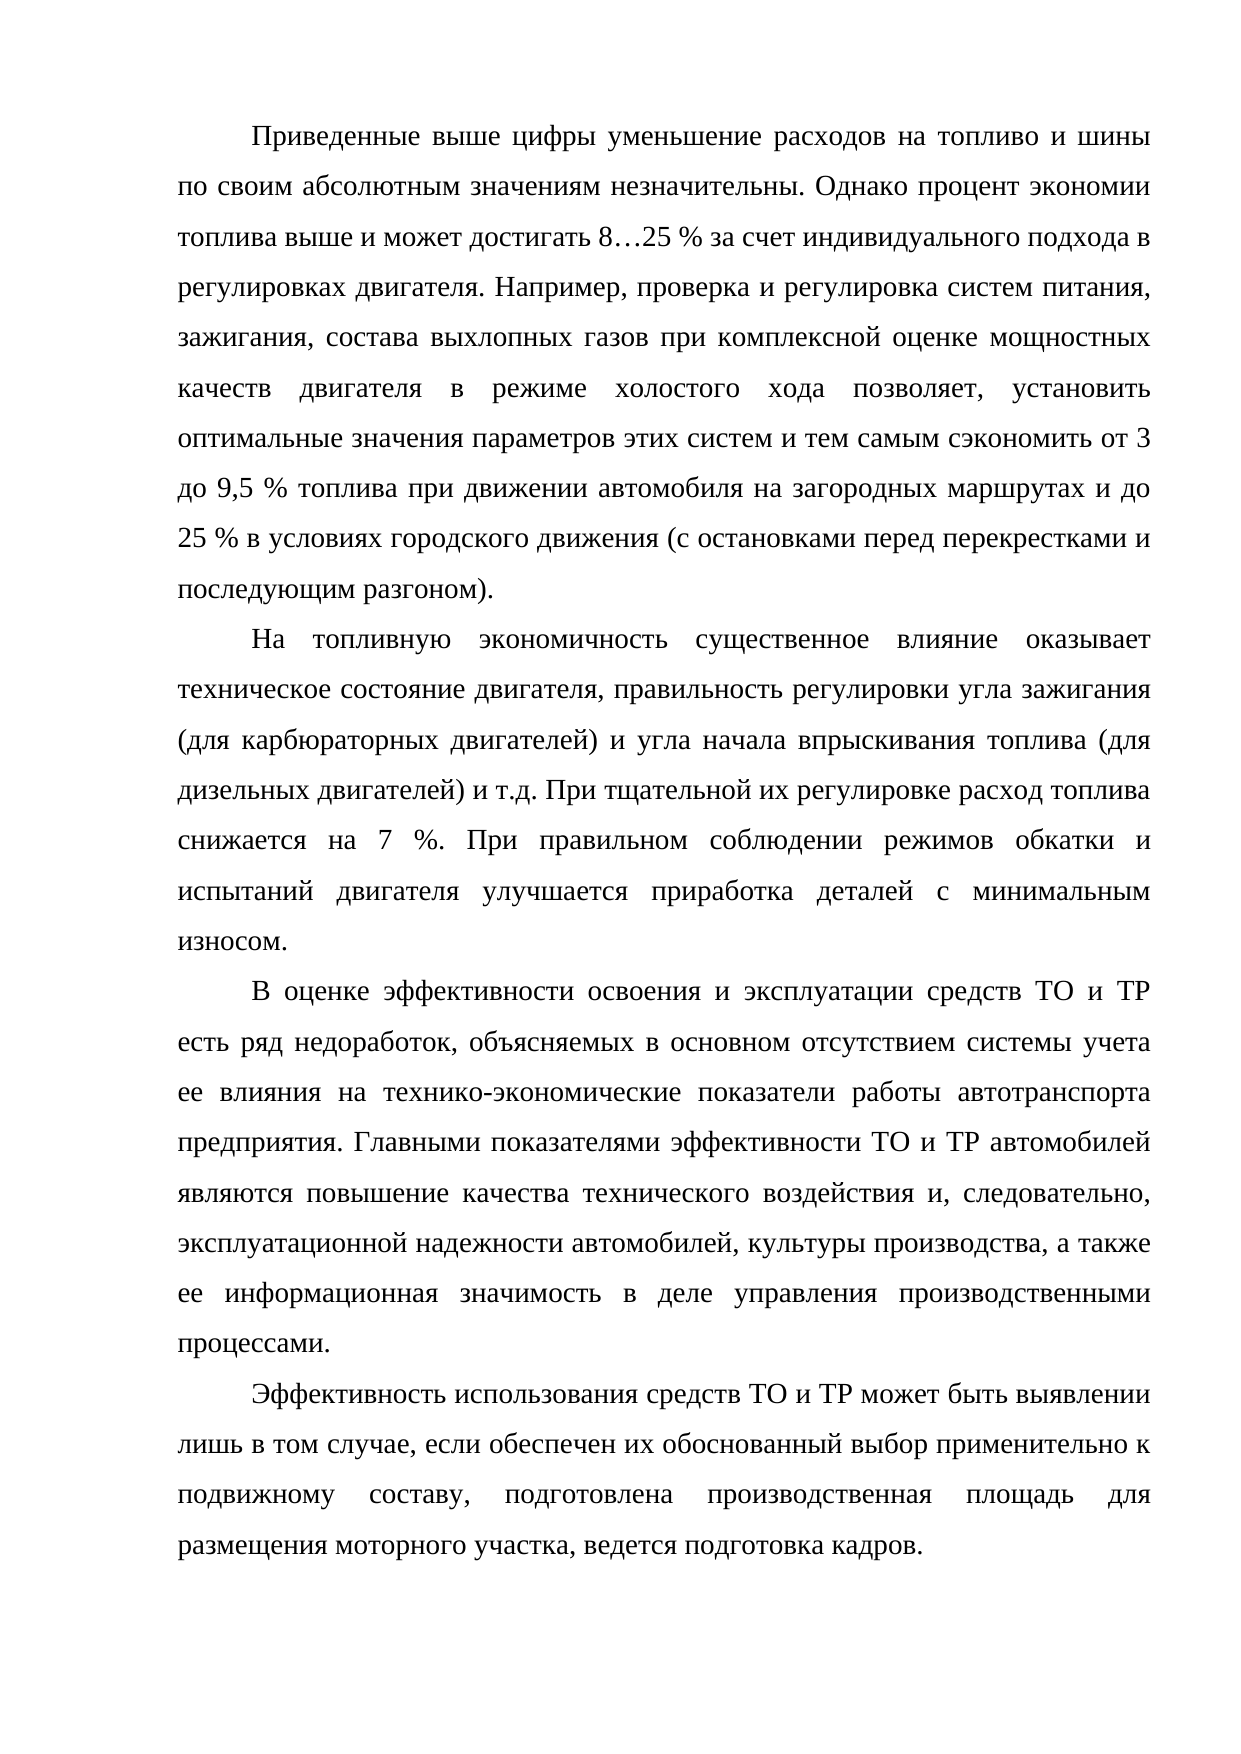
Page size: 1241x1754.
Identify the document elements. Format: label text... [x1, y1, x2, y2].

text На топливную экономичность существенное влияние оказывает техническое состояние двигателя, правильность регулировки угла зажигания (для карбюраторных двигателей) и угла начала впрыскивания топлива (для дизельных двигателей) и т.д. При тщательной их регулировке расход топлива снижается на 7 %. При правильном соблюдении режимов обкатки и испытаний двигателя улучшается приработка деталей с минимальным износом. [177, 621, 1152, 957]
text Приведенные выше цифры уменьшение расходов на топливо и шины по своим абсолютным значениям незначительны. Однако процент экономии топлива выше и может достигать 8…25 % за счет индивидуального подхода в регулировках двигателя. Например, проверка и регулировка систем питания, зажигания, состава выхлопных газов при комплексной оценке мощностных качеств двигателя в режиме холостого хода позволяет, установить оптимальные значения параметров этих систем и тем самым сэкономить от 3 до 9,5 % топлива при движении автомобиля на загородных маршрутах и до 25 % в условиях городского движения (с остановками перед перекрестками и последующим разгоном). [177, 118, 1152, 604]
text В оценке эффективности освоения и эксплуатации средств ТО и ТР есть ряд недоработок, объясняемых в основном отсутствием системы учета ее влияния на технико-экономические показатели работы автотранспорта предприятия. Главными показателями эффективности ТО и ТР автомобилей являются повышение качества технического воздействия и, следовательно, эксплуатационной надежности автомобилей, культуры производства, а также ее информационная значимость в деле управления производственными процессами. [177, 973, 1152, 1359]
text Эффективность использования средств ТО и ТР может быть выявлении лишь в том случае, если обеспечен их обоснованный выбор применительно к подвижному составу, подготовлена производственная площадь для размещения моторного участка, ведется подготовка кадров. [177, 1376, 1152, 1560]
